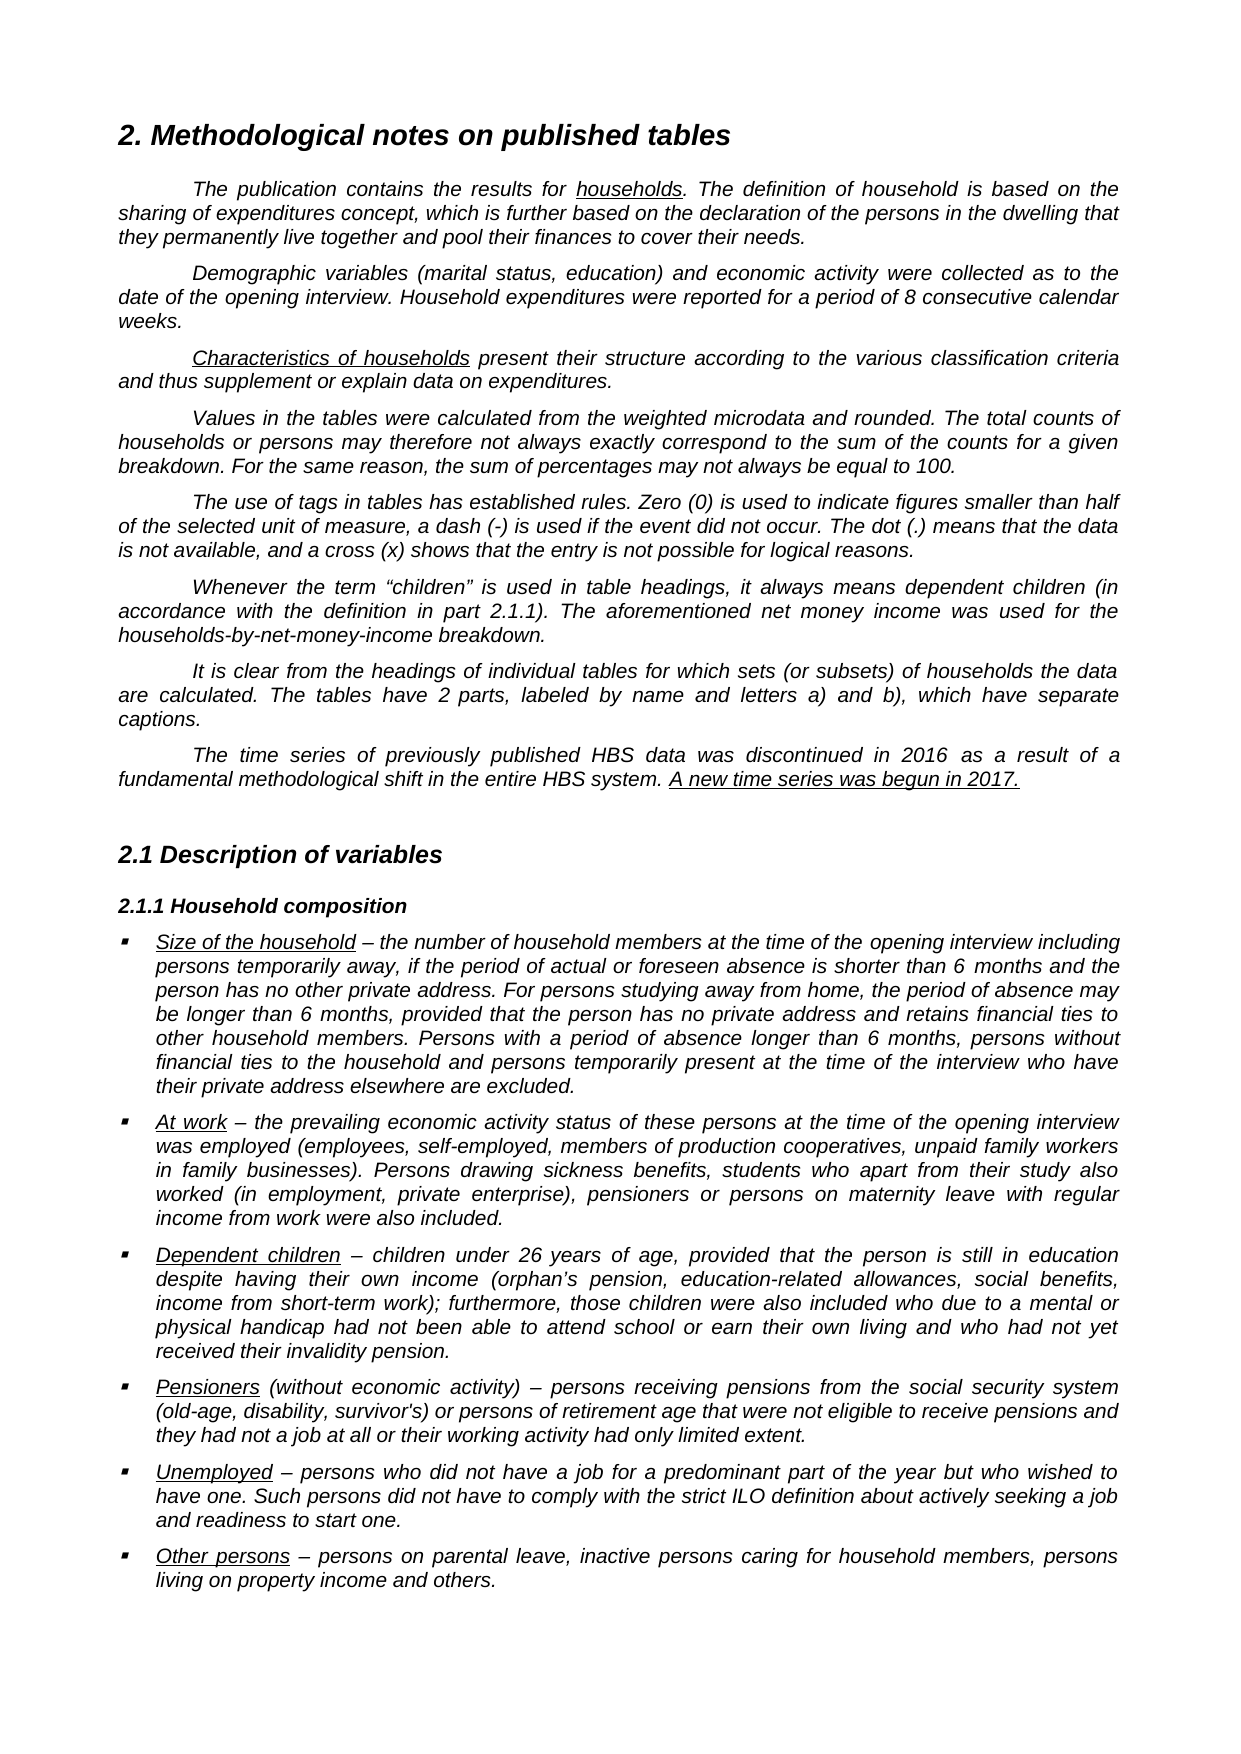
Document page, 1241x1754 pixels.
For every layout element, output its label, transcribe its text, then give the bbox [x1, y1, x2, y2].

text Demographic variables (marital status, education) and economic activity were collected as to the date of the opening interview. Household expenditures were reported for a period of 8 consecutive calendar weeks. [118, 261, 1122, 333]
list Pensioners (without economic activity) – persons receiving pensions from the social security system (old-age, disability, survivor's) or persons of retirement age that were not eligible to receive pensions and they had not a job at all or their working activity had only limited extent. [118, 1375, 1122, 1447]
subtitle 2.1.1 Household composition [118, 894, 1122, 918]
text The time series of previously published HBS data was discontinued in 2016 as a result of a fundamental methodological shift in the entire HBS system. A new time series was begun in 2017. [118, 743, 1122, 791]
list Unemployed – persons who did not have a job for a predominant part of the year but who wished to have one. Such persons did not have to comply with the strict ILO definition about actively seeking a job and readiness to start one. [118, 1459, 1122, 1531]
text 2. Methodological notes on published tables [118, 118, 1122, 152]
text Characteristics of households present their structure according to the various classification criteria and thus supplement or explain data on expenditures. [118, 345, 1122, 393]
list Other persons – persons on parental leave, inactive persons caring for household members, persons living on property income and others. [118, 1544, 1122, 1592]
list At work – the prevailing economic activity status of these persons at the time of the opening interview was employed (employees, self-employed, members of production cooperatives, unpaid family workers in family businesses). Persons drawing sickness benefits, students who apart from their study also worked (in employment, private enterprise), pensioners or persons on maternity leave with regular income from work were also included. [118, 1110, 1122, 1230]
text Values in the tables were calculated from the weighted microdata and rounded. The total counts of households or persons may therefore not always exactly correspond to the sum of the counts for a given breakdown. For the same reason, the sum of percentages may not always be equal to 100. [118, 406, 1122, 478]
list Dependent children – children under 26 years of age, provided that the person is still in education despite having their own income (orphan’s pension, education-related allowances, social benefits, income from short-term work); furthermore, those children were also included who due to a mental or physical handicap had not been able to attend school or earn their own living and who had not yet received their invalidity pension. [118, 1243, 1122, 1362]
text The use of tags in tables has established rules. Zero (0) is used to indicate figures smaller than half of the selected unit of measure, a dash (-) is used if the event did not occur. The dot (.) means that the data is not available, and a cross (x) shows that the entry is not possible for logical reasons. [118, 490, 1122, 562]
list Size of the household – the number of household members at the time of the opening interview including persons temporarily away, if the period of actual or foreseen absence is shorter than 6 months and the person has no other private address. For persons studying away from home, the period of absence may be longer than 6 months, provided that the person has no private address and retains financial ties to other household members. Persons with a period of absence longer than 6 months, persons without financial ties to the household and persons temporarily present at the time of the interview who have their private address elsewhere are excluded. [118, 930, 1122, 1098]
text The publication contains the results for households. The definition of household is based on the sharing of expenditures concept, which is further based on the declaration of the persons in the dwelling that they permanently live together and pool their finances to cover their needs. [118, 177, 1122, 248]
text Whenever the term “children” is used in table headings, it always means dependent children (in accordance with the definition in part 2.1.1). The aforementioned net money income was used for the households-by-net-money-income breakdown. [118, 574, 1122, 646]
text It is clear from the headings of individual tables for which sets (or subsets) of households the data are calculated. The tables have 2 parts, labeled by name and letters a) and b), which have separate captions. [118, 659, 1122, 731]
subtitle 2.1 Description of variables [118, 840, 1122, 869]
